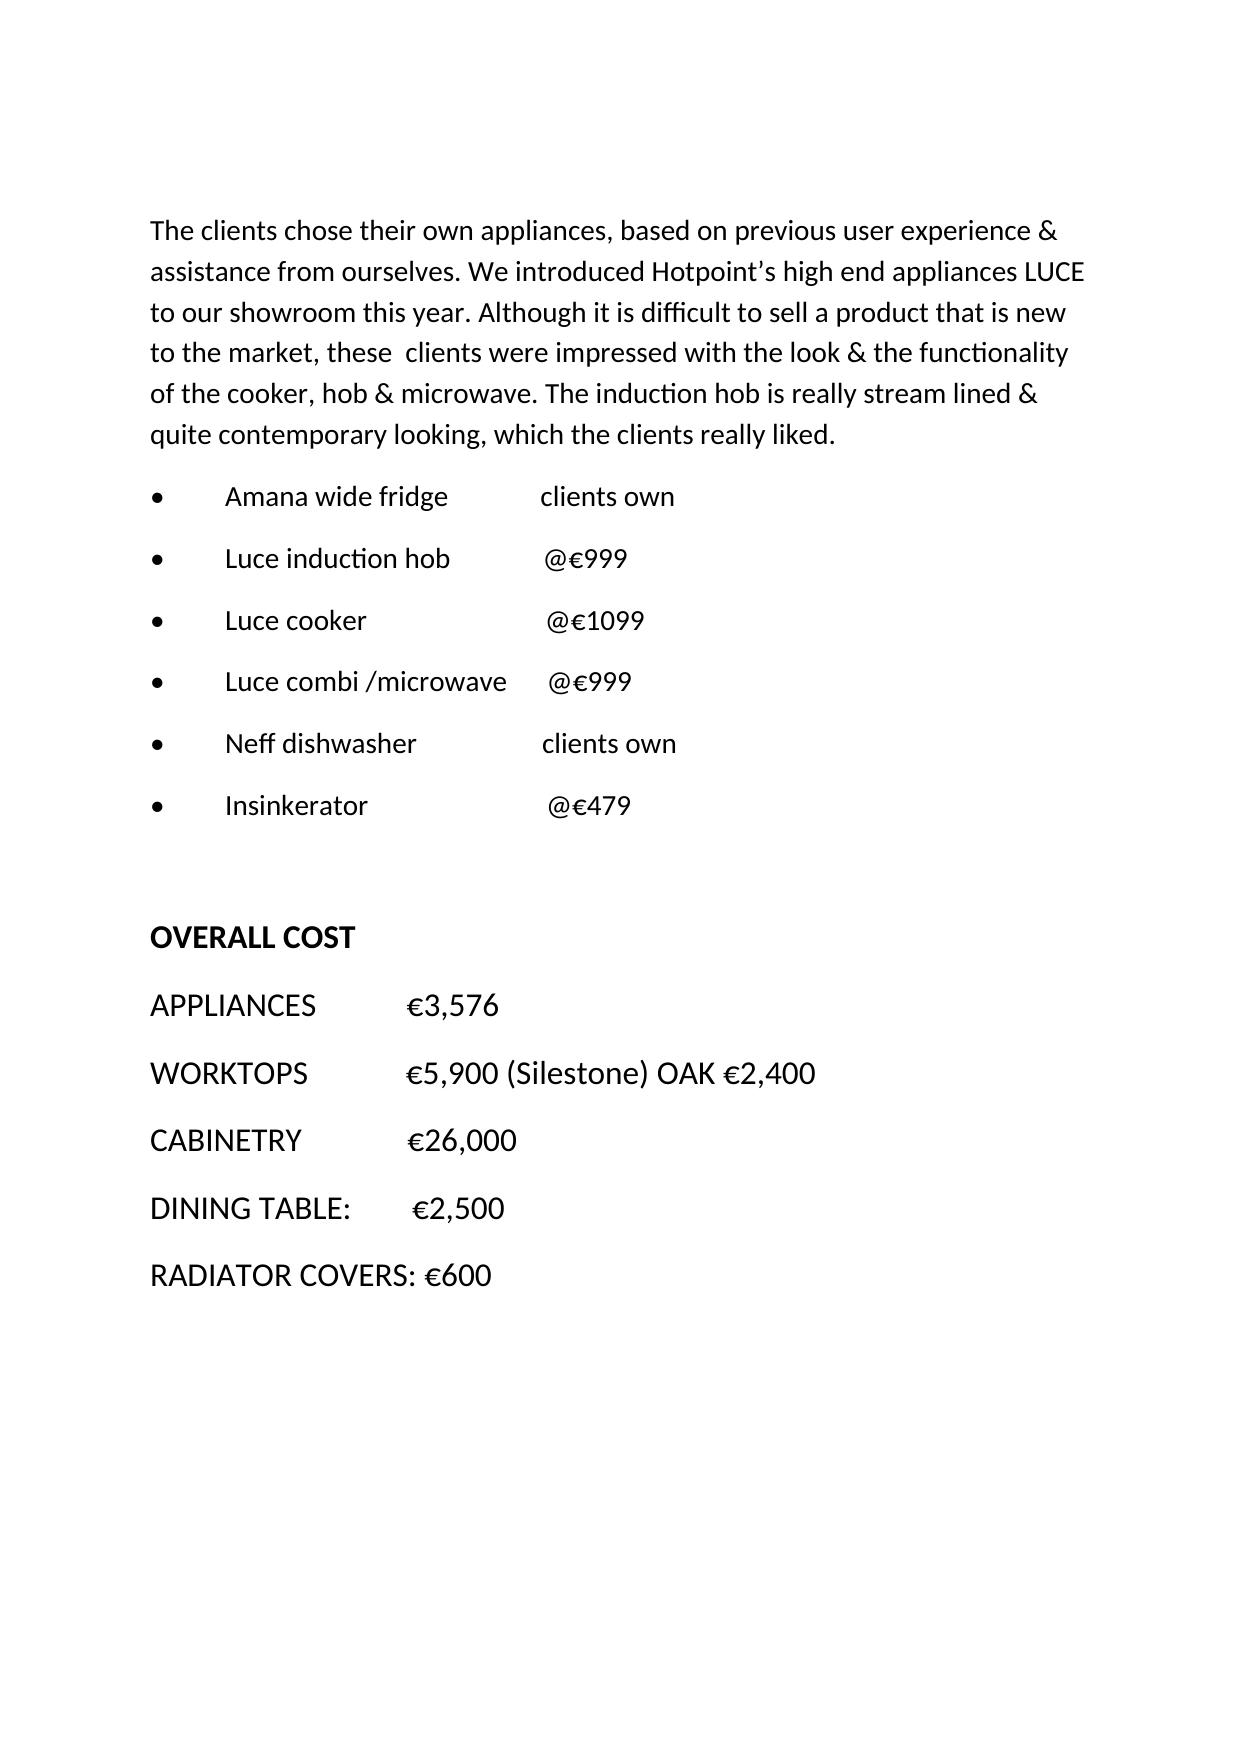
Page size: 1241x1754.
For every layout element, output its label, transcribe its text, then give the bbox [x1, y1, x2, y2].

text • Amana wide fridge clients own [150, 478, 1090, 514]
text RADIATOR COVERS: €600 [150, 1254, 1090, 1295]
text CABINETRY €26,000 [150, 1119, 1090, 1160]
text The clients chose their own appliances, based on previous user experience & assistance from ourselves. We introduced Hotpoint’s high end appliances LUCE to our showroom this year. Although it is difficult to sell a product that is new to the market, these clients were impressed with the look & the functionality of the cooker, hob & microwave. The induction hob is really stream lined & quite contemporary looking, which the clients really liked. [150, 212, 1090, 452]
text APPLIANCES €3,576 [150, 984, 1090, 1025]
text OVERALL COST [150, 916, 1090, 957]
text DINING TABLE: €2,500 [150, 1187, 1090, 1228]
text • Luce induction hob @€999 [150, 540, 1090, 576]
text • Neff dishwasher clients own [150, 725, 1090, 761]
text • Luce combi /microwave @€999 [150, 663, 1090, 699]
text WORKTOPS €5,900 (Silestone) OAK €2,400 [150, 1052, 1090, 1092]
text • Insinkerator @€479 [150, 787, 1090, 823]
text • Luce cooker @€1099 [150, 602, 1090, 637]
